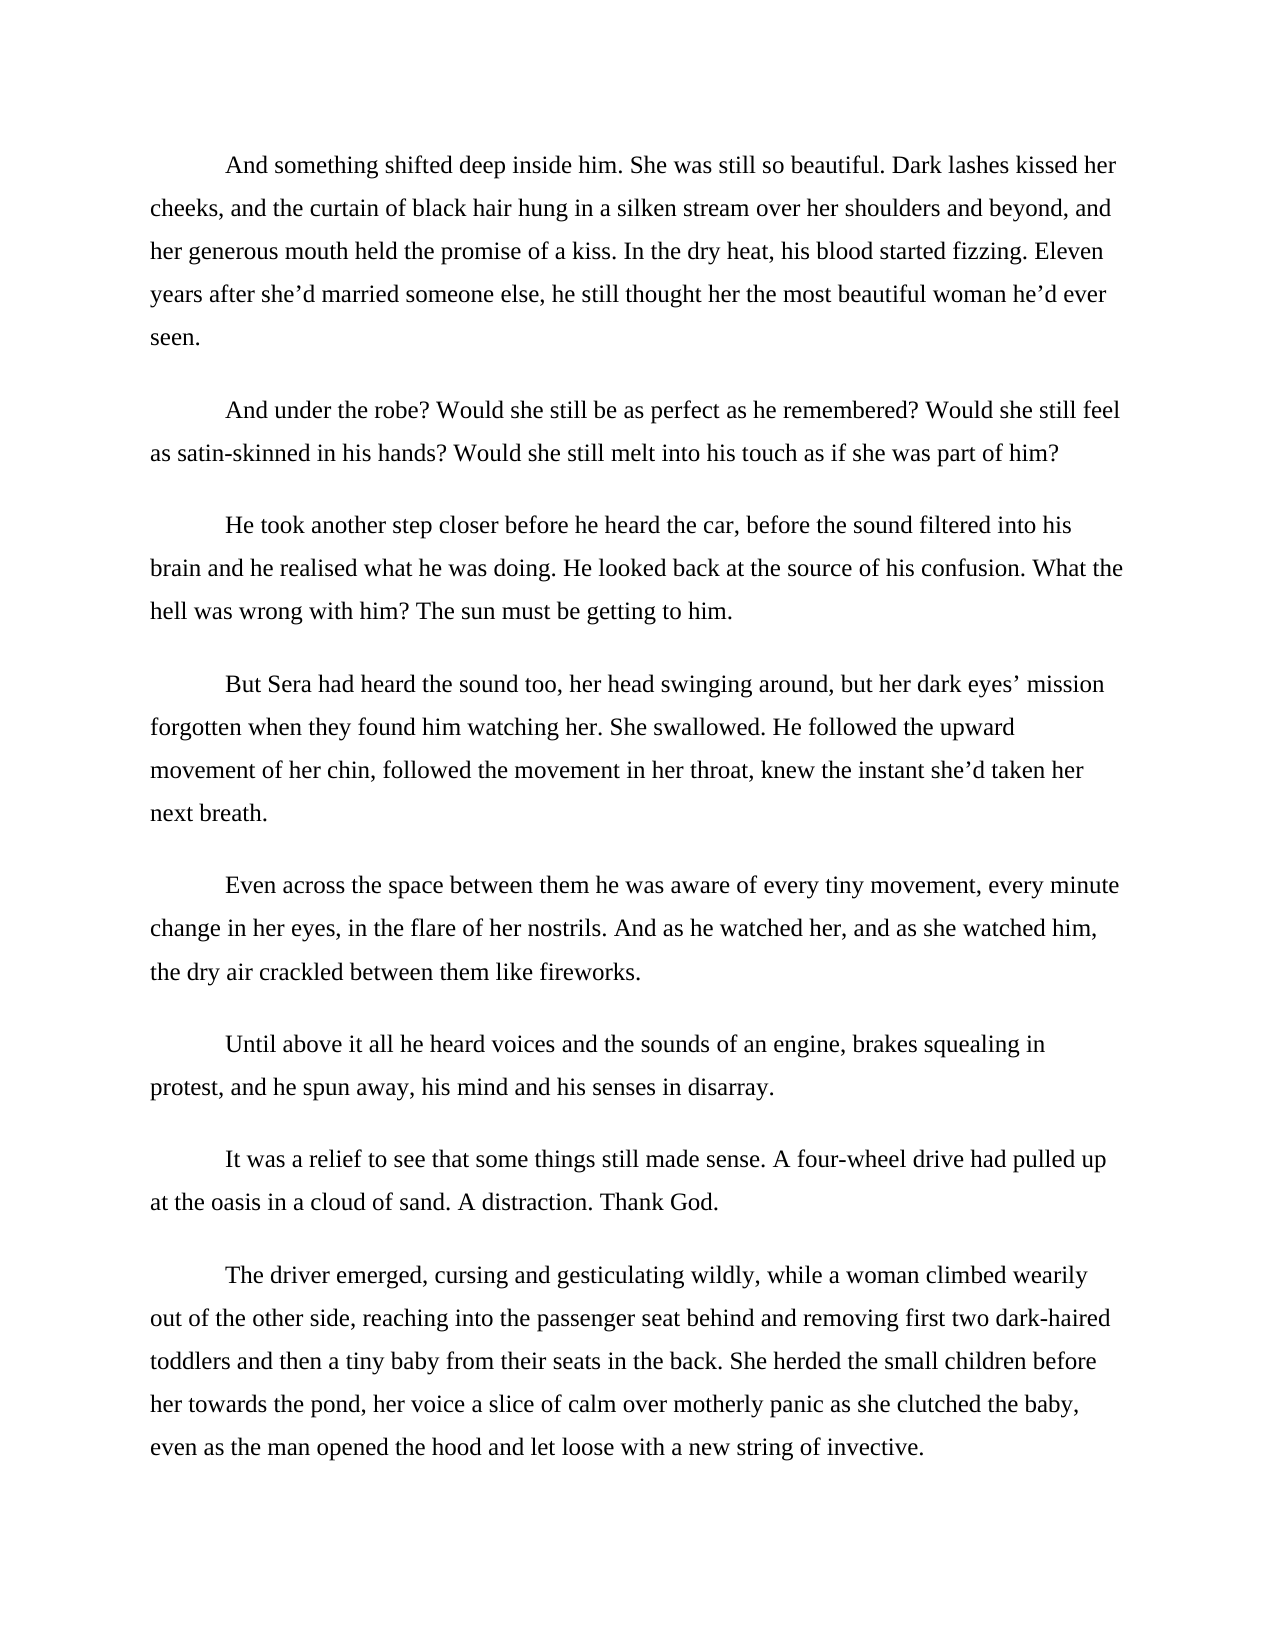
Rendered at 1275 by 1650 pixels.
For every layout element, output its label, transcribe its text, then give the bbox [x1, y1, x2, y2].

text Until above it all he heard voices and the sounds of an engine, brakes squealing in protest, and he spun away, his mind and his senses in disarray. [150, 1029, 1125, 1101]
text It was a relief to see that some things still made sense. A four-wheel drive had pulled up at the oasis in a cloud of sand. A distraction. Thank God. [150, 1144, 1125, 1216]
text And something shifted deep inside him. She was still so beautiful. Dark lashes kissed her cheeks, and the curtain of black hair hung in a silken stream over her shoulders and beyond, and her generous mouth held the promise of a kiss. In the dry heat, his blood started fizzing. Eleven years after she’d married someone else, he still thought her the most beautiful woman he’d ever seen. [150, 150, 1125, 351]
text The driver emerged, cursing and gesticulating wildly, while a woman climbed wearily out of the other side, reaching into the passenger seat behind and removing first two dark-haired toddlers and then a tiny baby from their seats in the back. She herded the small children before her towards the pond, her voice a slice of calm over motherly panic as she clutched the baby, even as the man opened the hood and let loose with a new string of invective. [150, 1260, 1125, 1461]
text Even across the space between them he was aware of every tiny movement, every minute change in her eyes, in the flare of her nostrils. And as he watched her, and as she watched him, the dry air crackled between them like fireworks. [150, 870, 1125, 985]
text And under the robe? Would she still be as perfect as he remembered? Would she still feel as satin-skinned in his hands? Would she still melt into his touch as if she was part of him? [150, 395, 1125, 467]
text He took another step closer before he heard the car, before the sound filtered into his brain and he realised what he was doing. He looked back at the source of his confusion. What the hell was wrong with him? The sun must be getting to him. [150, 510, 1125, 625]
text But Sera had heard the sound too, her head swinging around, but her dark eyes’ mission forgotten when they found him watching her. She swallowed. He followed the upward movement of her chin, followed the movement in her throat, knew the instant she’d taken her next breath. [150, 669, 1125, 827]
